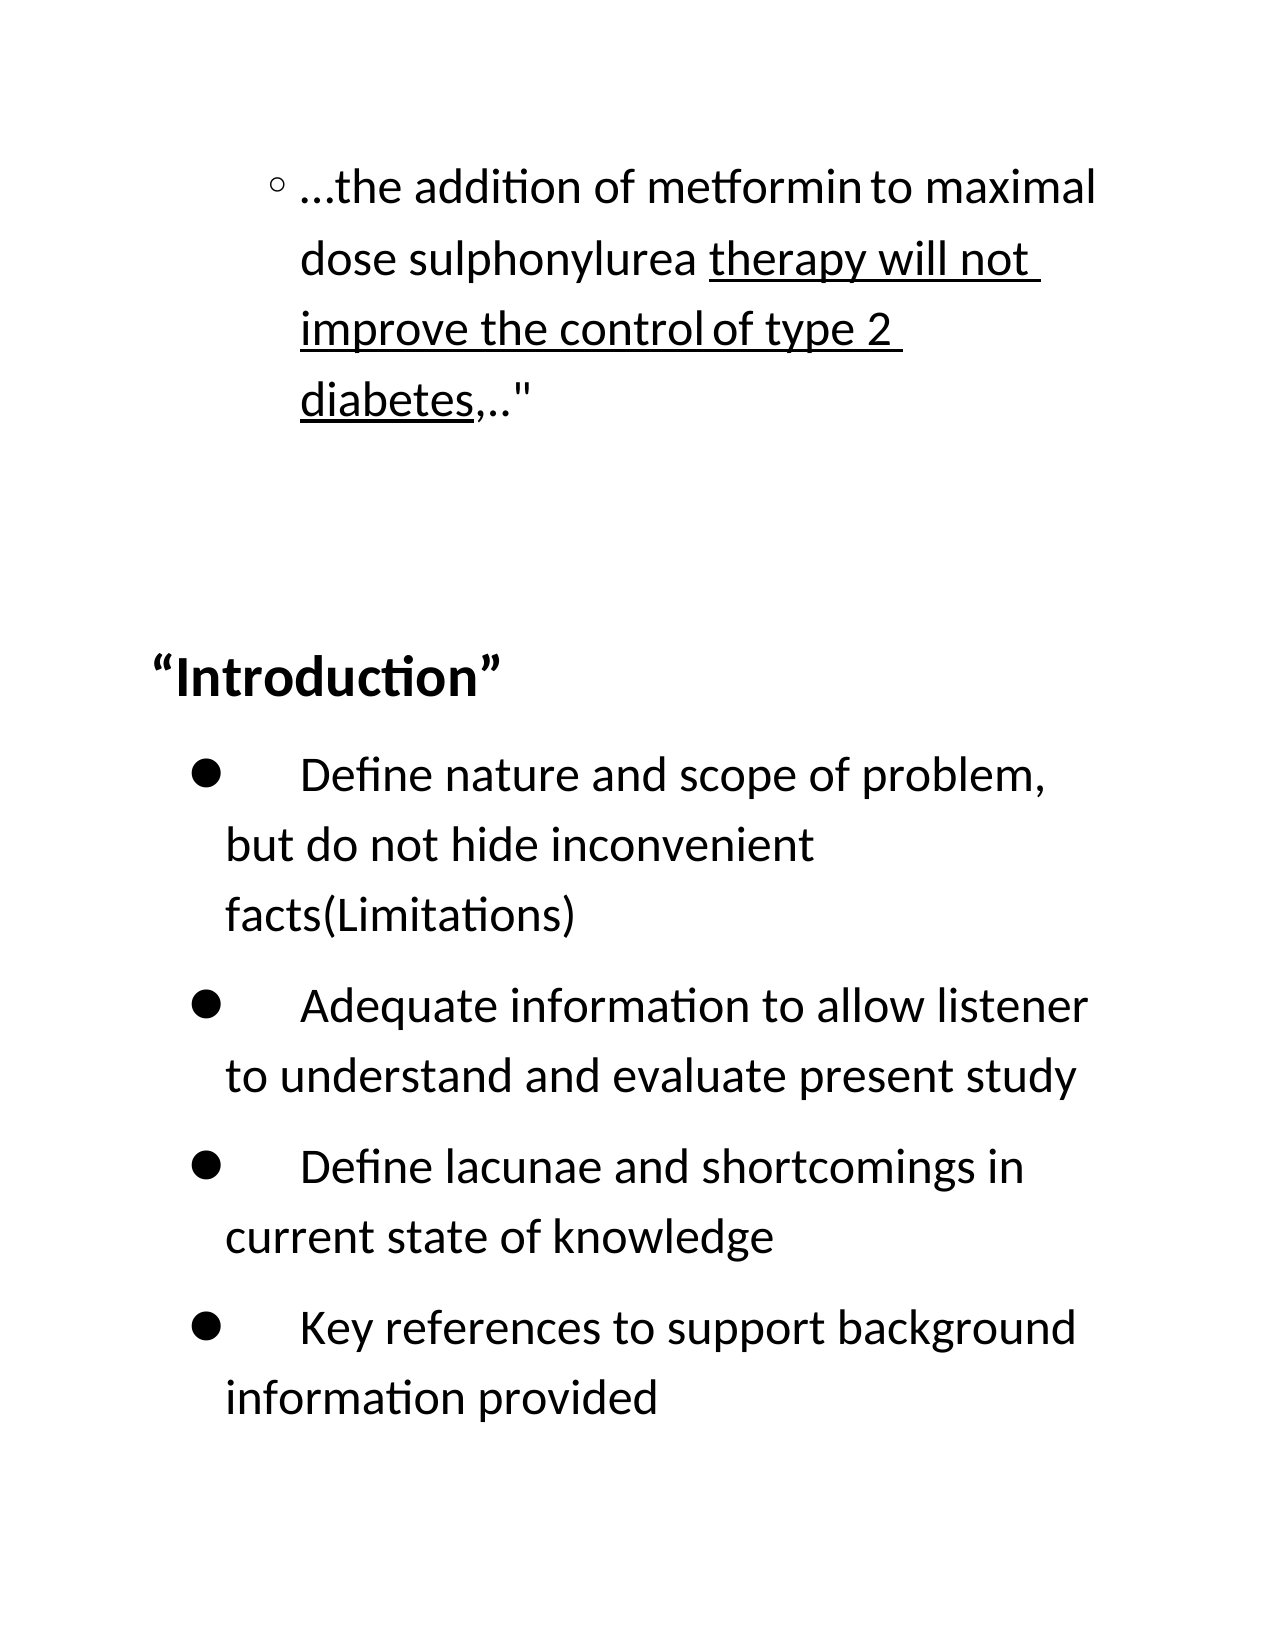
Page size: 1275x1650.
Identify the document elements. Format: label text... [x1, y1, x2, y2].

list Key references to support background information provided [187, 1296, 1125, 1427]
list …the addition of metformin to maximal dose sulphonylurea therapy will not improve the control of type 2 diabetes,.." [262, 150, 1125, 428]
text “Introduction” [150, 640, 1125, 711]
list Adequate information to allow listener to understand and evaluate present study [187, 974, 1125, 1105]
list Define nature and scope of problem, but do not hide inconvenient facts(Limitations) [187, 743, 1125, 944]
list Define lacunae and shortcomings in current state of knowledge [187, 1135, 1125, 1266]
